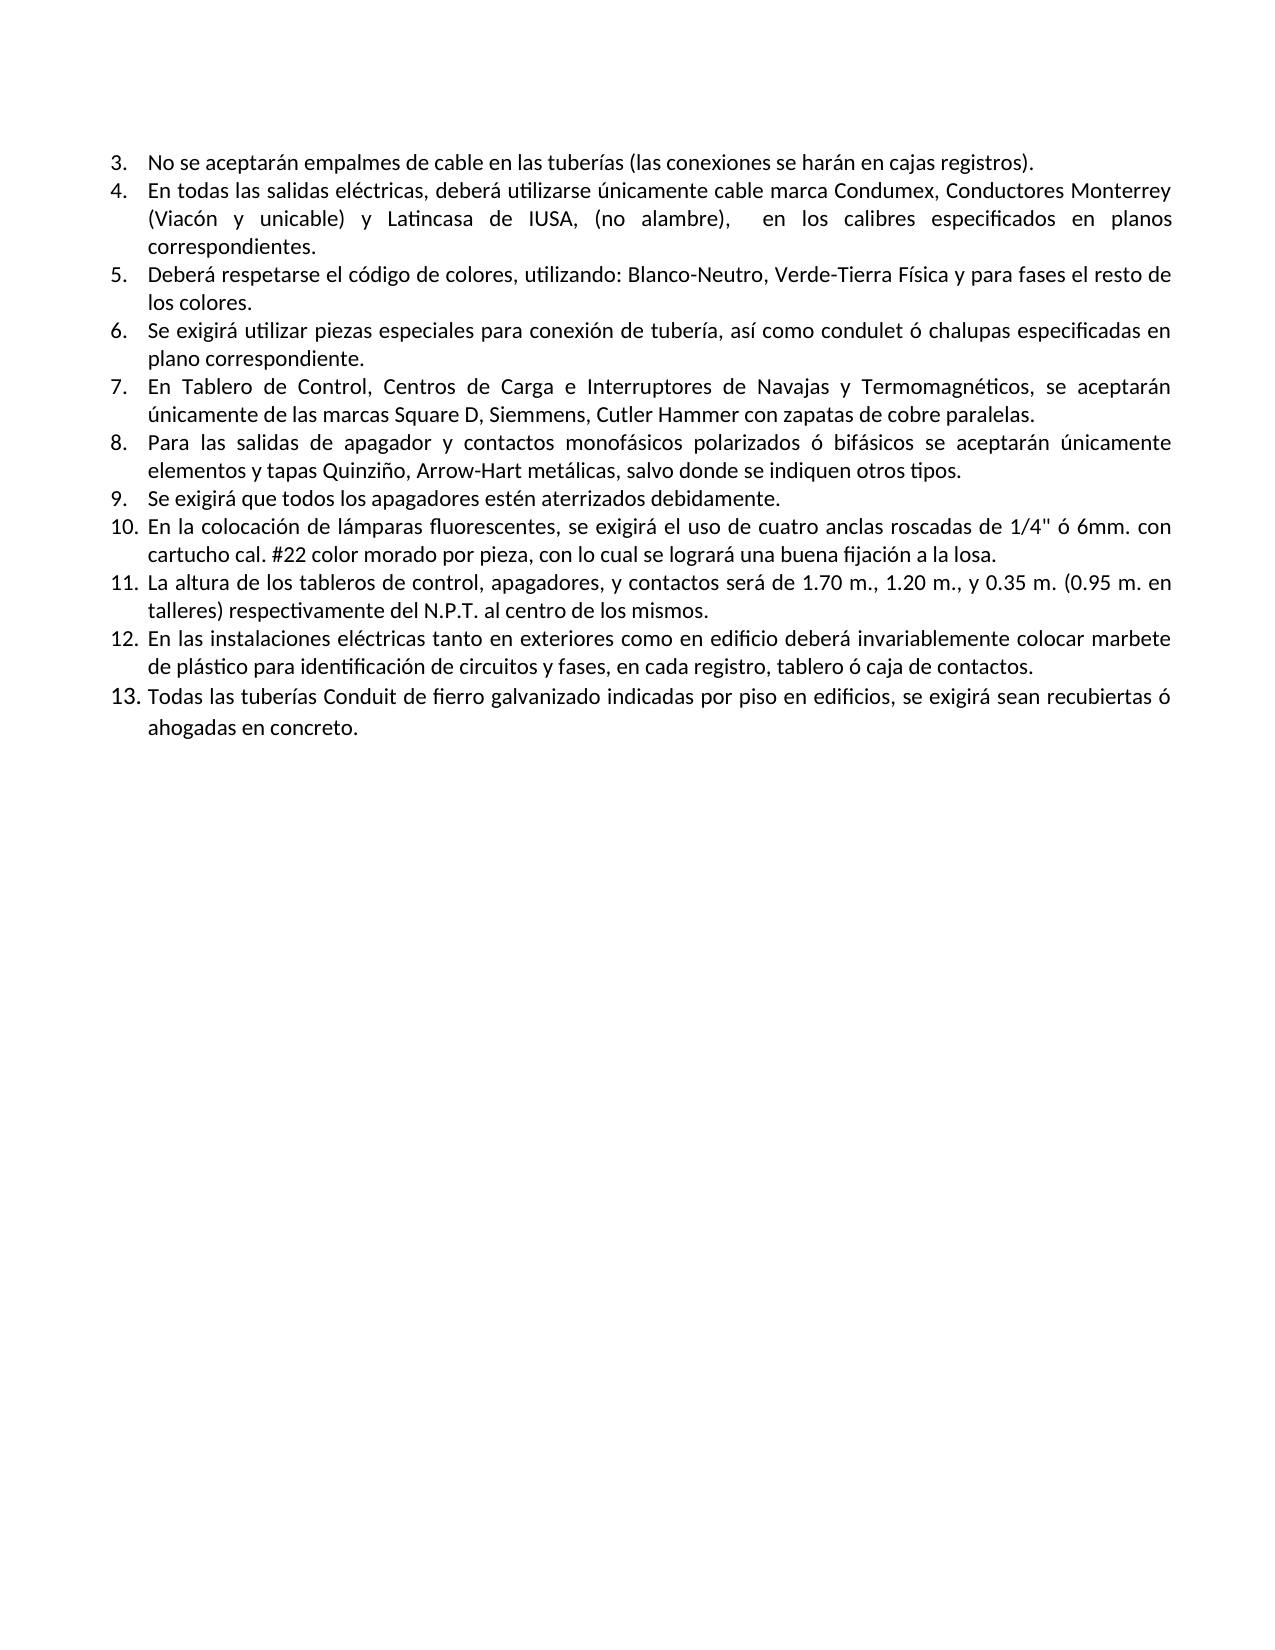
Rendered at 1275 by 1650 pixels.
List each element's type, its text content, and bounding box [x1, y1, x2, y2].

list Se exigirá que todos los apagadores estén aterrizados debidamente. [110, 484, 1173, 512]
list En las instalaciones eléctricas tanto en exteriores como en edificio deberá invariablemente colocar marbete de plástico para identificación de circuitos y fases, en cada registro, tablero ó caja de contactos. [110, 624, 1173, 680]
list En la colocación de lámparas fluorescentes, se exigirá el uso de cuatro anclas roscadas de 1/4" ó 6mm. con cartucho cal. #22 color morado por pieza, con lo cual se logrará una buena fijación a la losa. [110, 512, 1173, 568]
list La altura de los tableros de control, apagadores, y contactos será de ., ., y . (. en talleres) respectivamente del N.P.T. al centro de los mismos. [110, 568, 1173, 624]
list Deberá respetarse el código de colores, utilizando: Blanco-Neutro, Verde-Tierra Física y para fases el resto de los colores. [110, 260, 1173, 316]
list Todas las tuberías Conduit de fierro galvanizado indicadas por piso en edificios, se exigirá sean recubiertas ó ahogadas en concreto. [110, 680, 1173, 741]
list En todas las salidas eléctricas, deberá utilizarse únicamente cable marca Condumex, Conductores Monterrey (Viacón y unicable) y Latincasa de IUSA, (no alambre), en los calibres especificados en planos correspondientes. [110, 176, 1173, 260]
list En Tablero de Control, Centros de Carga e Interruptores de Navajas y Termomagnéticos, se aceptarán únicamente de las marcas Square D, Siemmens, Cutler Hammer con zapatas de cobre paralelas. [110, 372, 1173, 428]
list Para las salidas de apagador y contactos monofásicos polarizados ó bifásicos se aceptarán únicamente elementos y tapas Quinziño, Arrow-Hart metálicas, salvo donde se indiquen otros tipos. [110, 428, 1173, 484]
list Se exigirá utilizar piezas especiales para conexión de tubería, así como condulet ó chalupas especificadas en plano correspondiente. [110, 316, 1173, 372]
list No se aceptarán empalmes de cable en las tuberías (las conexiones se harán en cajas registros). [110, 148, 1173, 176]
